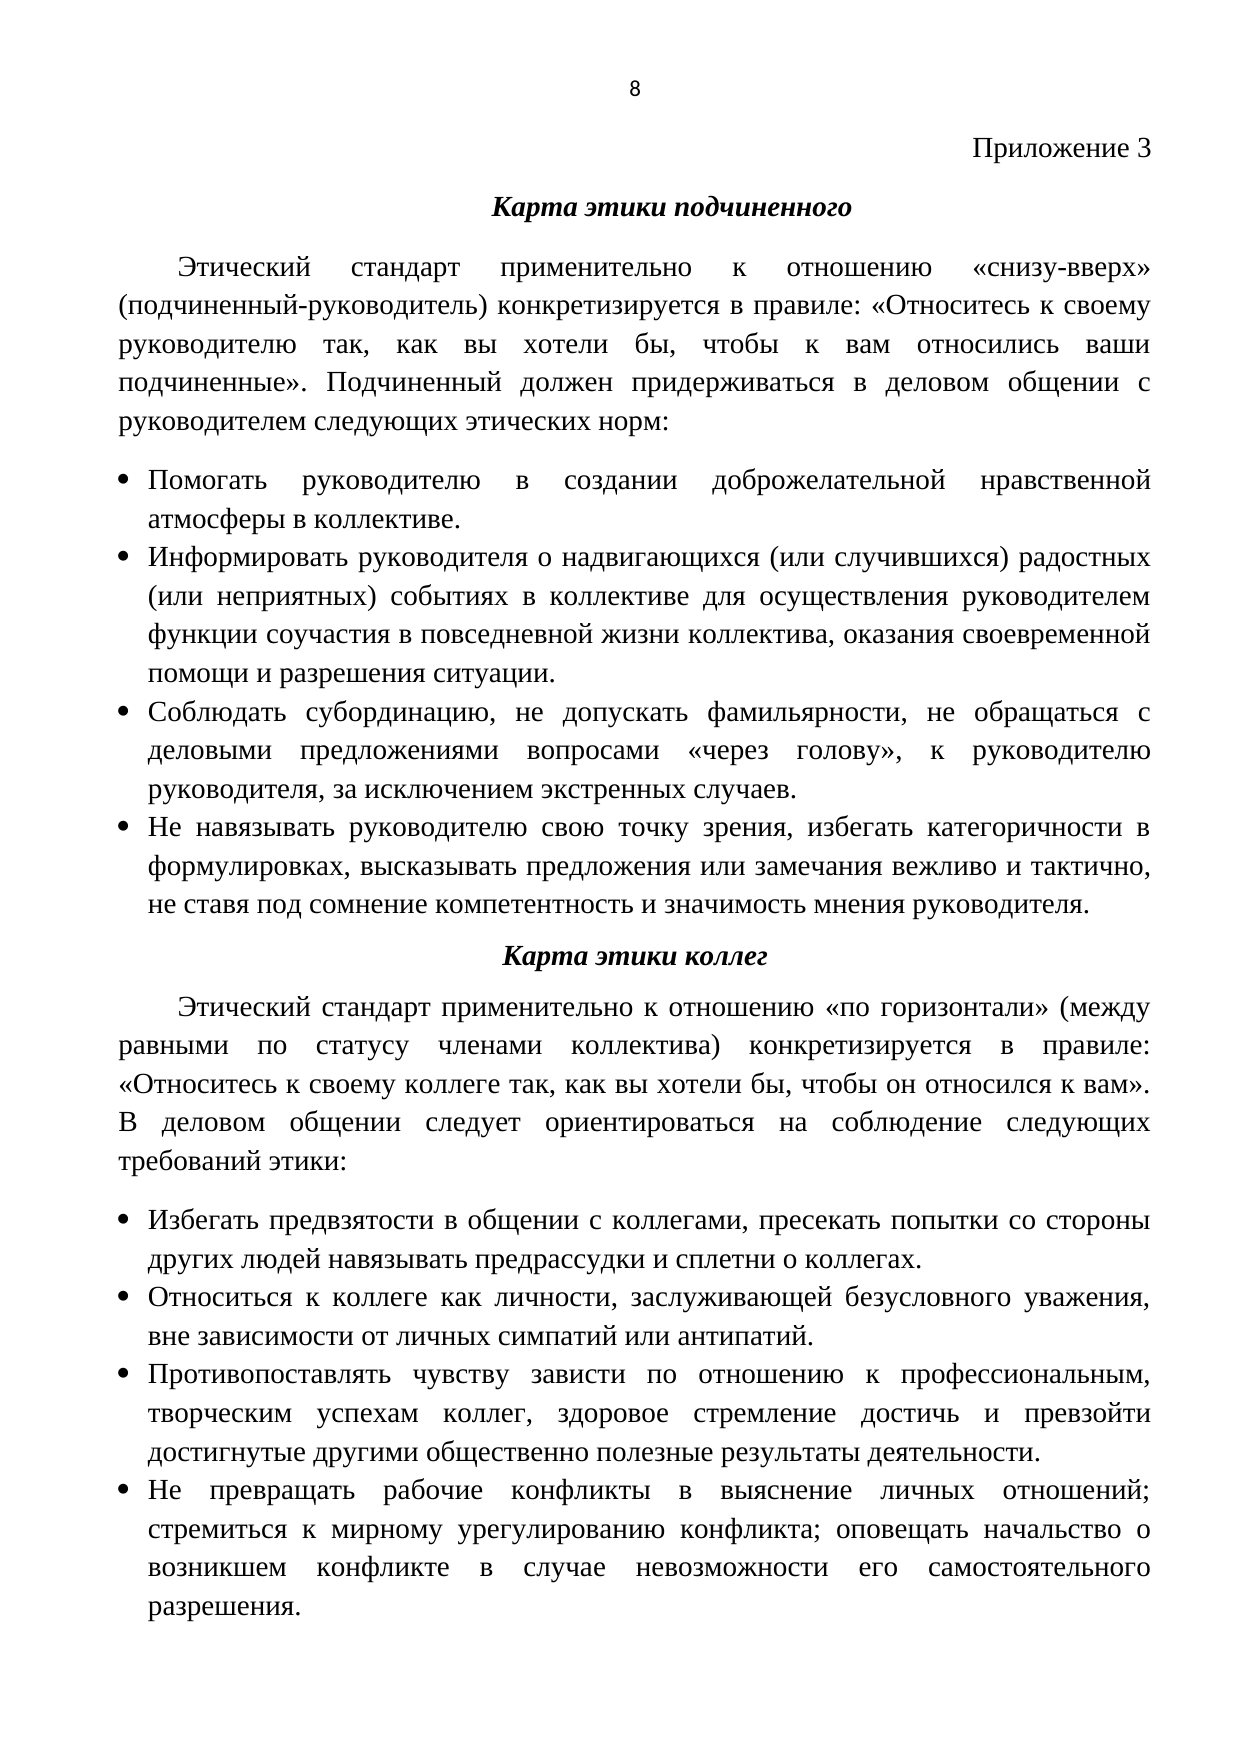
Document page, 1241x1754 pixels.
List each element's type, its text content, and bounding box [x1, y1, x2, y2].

text Карта этики коллег [118, 938, 1152, 971]
list Относиться к коллеге как личности, заслуживающей безусловного уважения, вне зависимости от личных симпатий или антипатий. [118, 1279, 1152, 1352]
text Карта этики подчиненного [192, 189, 1152, 223]
list Противопоставлять чувству зависти по отношению к профессиональным, творческим успехам коллег, здоровое стремление достичь и превзойти достигнутые другими общественно полезные результаты деятельности. [118, 1357, 1152, 1467]
list Избегать предвзятости в общении с коллегами, пресекать попытки со стороны других людей навязывать предрассудки и сплетни о коллегах. [118, 1202, 1152, 1274]
list Соблюдать субординацию, не допускать фамильярности, не обращаться с деловыми предложениями вопросами «через голову», к руководителю руководителя, за исключением экстренных случаев. [118, 694, 1152, 804]
text Этический стандарт применительно к отношению «по горизонтали» (между равными по статусу членами коллектива) конкретизируется в правиле: «Относитесь к своему коллеге так, как вы хотели бы, чтобы он относился к вам». В деловом общении следует ориентироваться на соблюдение следующих требований этики: [118, 989, 1152, 1176]
list Помогать руководителю в создании доброжелательной нравственной атмосферы в коллективе. [118, 462, 1152, 534]
text Приложение 3 [118, 130, 1152, 163]
text Этический стандарт применительно к отношению «снизу-вверх» (подчиненный-руководитель) конкретизируется в правиле: «Относитесь к своему руководителю так, как вы хотели бы, чтобы к вам относились ваши подчиненные». Подчиненный должен придерживаться в деловом общении с руководителем следующих этических норм: [118, 249, 1152, 436]
list Не превращать рабочие конфликты в выяснение личных отношений; стремиться к мирному урегулированию конфликта; оповещать начальство о возникшем конфликте в случае невозможности его самостоятельного разрешения. [118, 1472, 1152, 1622]
list Не навязывать руководителю свою точку зрения, избегать категоричности в формулировках, высказывать предложения или замечания вежливо и тактично, не ставя под сомнение компетентность и значимость мнения руководителя. [118, 809, 1152, 920]
list Информировать руководителя о надвигающихся (или случившихся) радостных (или неприятных) событиях в коллективе для осуществления руководителем функции соучастия в повседневной жизни коллектива, оказания своевременной помощи и разрешения ситуации. [118, 539, 1152, 689]
